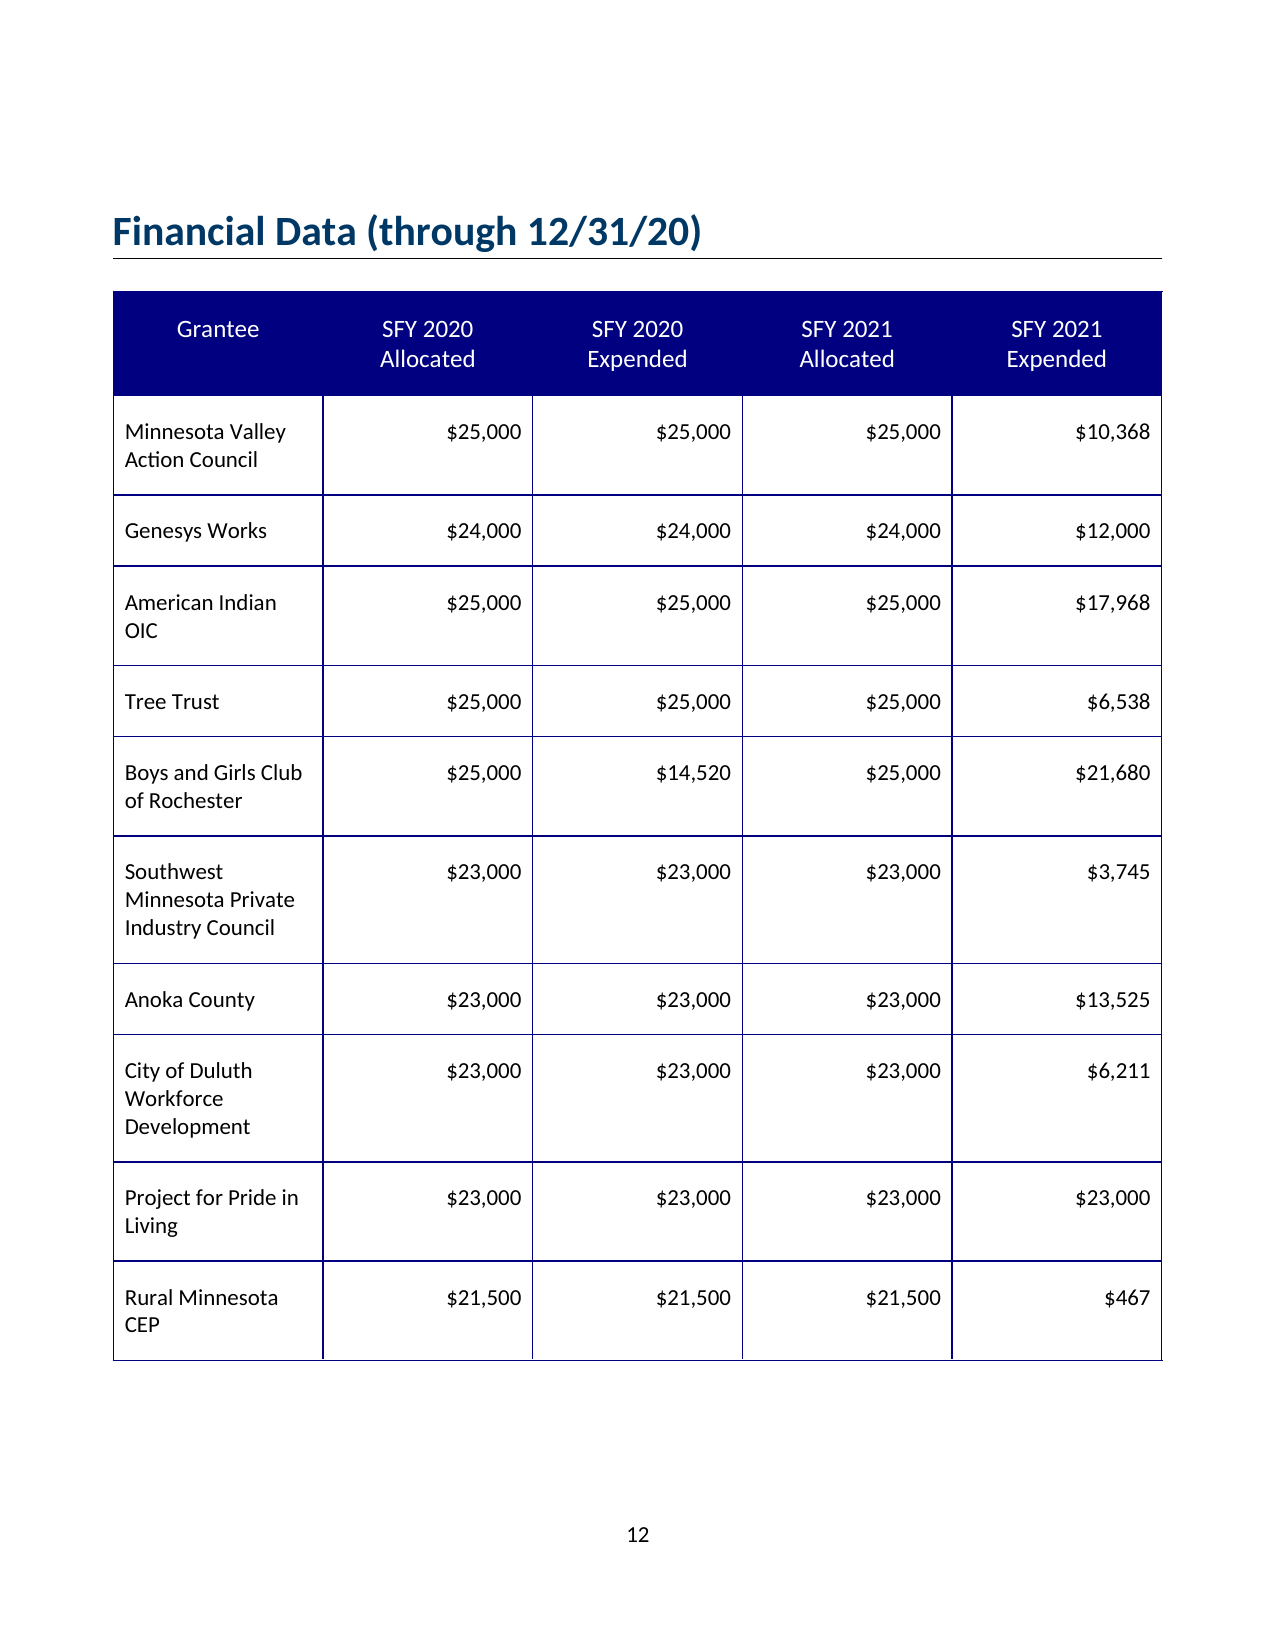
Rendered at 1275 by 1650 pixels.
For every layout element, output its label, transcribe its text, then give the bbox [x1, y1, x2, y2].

table_cell $25,000 [743, 396, 951, 494]
table_cell Boys and Girls Club of Rochester [114, 737, 322, 835]
table_cell $25,000 [324, 666, 532, 736]
table_cell $23,000 [743, 1163, 951, 1260]
table_cell $13,525 [953, 964, 1161, 1034]
table_cell Anoka County [114, 964, 322, 1034]
table_cell $21,500 [743, 1262, 951, 1359]
table_cell $24,000 [743, 496, 951, 565]
table_cell $14,520 [533, 737, 742, 835]
table_header SFY 2020 Allocated [324, 292, 532, 395]
table_cell $21,680 [953, 737, 1161, 835]
table_cell $6,538 [953, 666, 1161, 736]
table_cell American Indian OIC [114, 567, 322, 664]
table_cell Minnesota Valley Action Council [114, 396, 322, 494]
table_cell $17,968 [953, 567, 1161, 664]
table_cell Project for Pride in Living [114, 1163, 322, 1260]
table_cell $23,000 [533, 1035, 742, 1161]
table_header SFY 2021 Expended [953, 292, 1161, 395]
table_cell $23,000 [743, 964, 951, 1034]
table_cell $23,000 [953, 1163, 1161, 1260]
table_cell $23,000 [743, 1035, 951, 1161]
table_cell $6,211 [953, 1035, 1161, 1161]
table_cell Southwest Minnesota Private Industry Council [114, 837, 322, 962]
table_cell $23,000 [324, 964, 532, 1034]
table_cell $25,000 [743, 666, 951, 736]
table_cell $25,000 [324, 567, 532, 664]
table_cell $25,000 [743, 737, 951, 835]
table_cell City of Duluth Workforce Development [114, 1035, 322, 1161]
table_cell $25,000 [324, 396, 532, 494]
table_cell $23,000 [324, 1035, 532, 1161]
table_header SFY 2020 Expended [533, 292, 742, 395]
table_cell Rural Minnesota CEP [114, 1262, 322, 1359]
table_cell $25,000 [533, 396, 742, 494]
table_header SFY 2021 Allocated [743, 292, 951, 395]
table_cell $21,500 [324, 1262, 532, 1359]
table_cell $25,000 [533, 567, 742, 664]
table_cell $3,745 [953, 837, 1161, 962]
table_header Grantee [114, 292, 322, 395]
table_cell Tree Trust [114, 666, 322, 736]
table_cell $24,000 [533, 496, 742, 565]
table_cell Genesys Works [114, 496, 322, 565]
table_cell $23,000 [533, 1163, 742, 1260]
table_cell $23,000 [324, 837, 532, 962]
table_cell $467 [953, 1262, 1161, 1359]
table_cell $21,500 [533, 1262, 742, 1359]
table_cell $12,000 [953, 496, 1161, 565]
table_cell $23,000 [743, 837, 951, 962]
table_cell $23,000 [533, 837, 742, 962]
table_cell $25,000 [324, 737, 532, 835]
table_cell $25,000 [743, 567, 951, 664]
table_cell $24,000 [324, 496, 532, 565]
table_cell $10,368 [953, 396, 1161, 494]
table_cell $23,000 [533, 964, 742, 1034]
table_cell $25,000 [533, 666, 742, 736]
subtitle Financial Data (through 12/31/20) [112, 205, 1162, 259]
table_cell $23,000 [324, 1163, 532, 1260]
